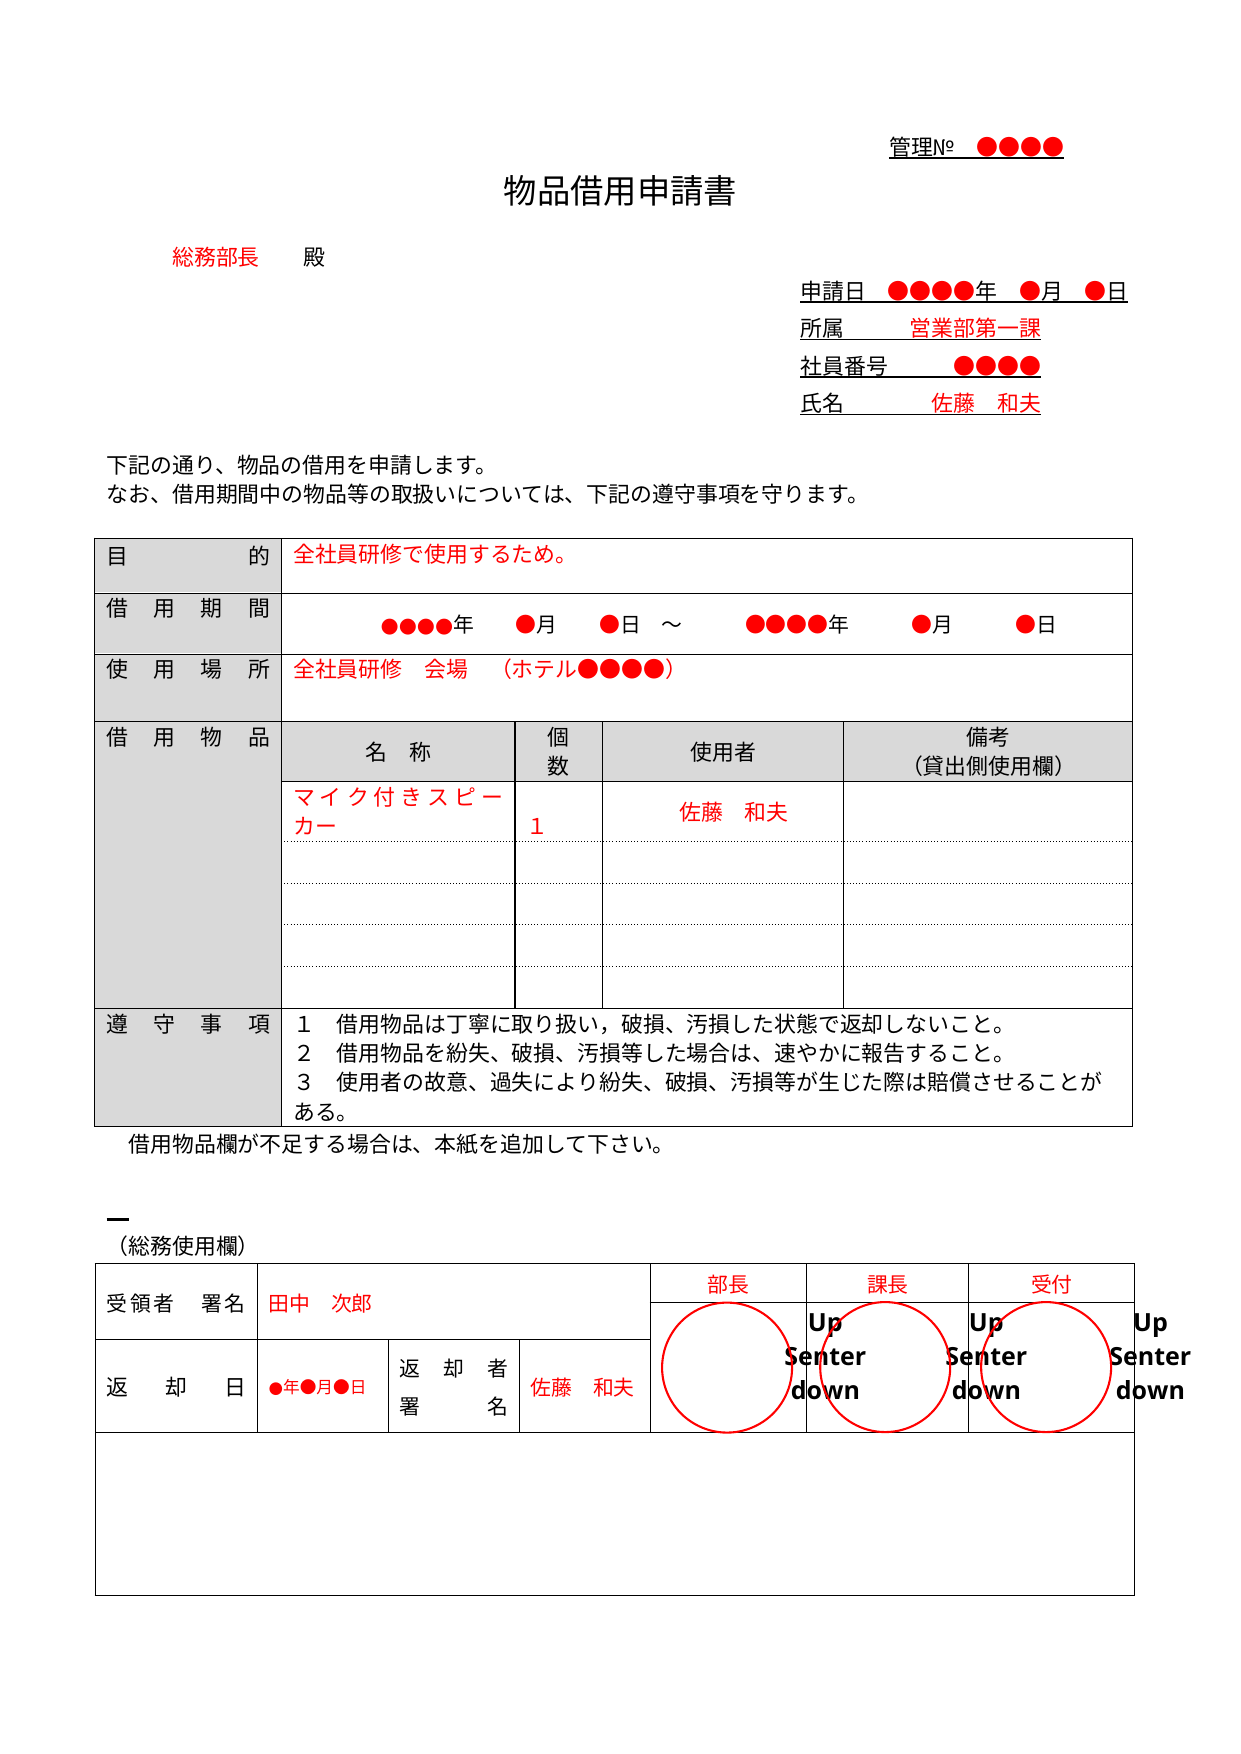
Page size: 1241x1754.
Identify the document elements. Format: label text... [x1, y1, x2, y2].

table_cell 使用場所 [95, 655, 281, 721]
table_cell 使用者 [603, 722, 843, 781]
table_cell [516, 883, 602, 924]
table_cell [603, 841, 843, 882]
text 物品借用申請書 [106, 164, 1134, 213]
table_cell [603, 883, 843, 924]
table_cell 佐藤 和夫 [603, 782, 843, 841]
table_header 全社員研修で使用するため。 [282, 539, 1132, 592]
table_cell [844, 924, 1132, 966]
text 所属 営業部第一課 [800, 308, 1134, 346]
table_header 受付 [969, 1264, 1134, 1302]
table_header 田中 次郎 [258, 1264, 650, 1339]
table_cell [844, 841, 1132, 882]
table_cell 全社員研修 会場 （ホテル●●●●） [282, 655, 1132, 721]
table_cell [282, 924, 514, 966]
table_cell [516, 924, 602, 966]
table_cell ●年●月●日 [258, 1340, 388, 1432]
table_cell [745, 1303, 806, 1432]
text 管理№ ●●●● [889, 127, 1134, 164]
table_cell [822, 1304, 949, 1431]
table_cell 遵守事項 [95, 1009, 281, 1126]
text 借用物品欄が不足する場合は、本紙を追加して下さい。 [106, 1127, 1134, 1158]
table_cell 借用期間 [95, 594, 281, 653]
table_header 目的 [95, 539, 281, 592]
table_cell 借用物品 [95, 722, 281, 1008]
table_cell [1063, 1303, 1134, 1432]
table_header 課長 [807, 1264, 968, 1302]
table_cell 返却者 署名 [389, 1340, 519, 1432]
table_cell [844, 782, 1132, 841]
table_cell [983, 1304, 1110, 1431]
text 氏名 佐藤 和夫 [800, 383, 1134, 421]
table_header 受領者 署名 [96, 1264, 257, 1339]
text なお、借用期間中の物品等の取扱いについては、下記の遵守事項を守ります。 [106, 479, 1134, 508]
text （総務使用欄） [106, 1226, 1134, 1263]
table_cell [282, 966, 514, 1008]
table_cell [844, 966, 1132, 1008]
table_cell マイク付きスピーカー [282, 782, 514, 841]
table_cell [96, 1433, 1134, 1595]
table_cell [516, 841, 602, 882]
text 申請日 ●●●●年 ●月 ●日 [800, 271, 1134, 308]
table_cell １ 借用物品は丁寧に取り扱い，破損、汚損した状態で返却しないこと。 ２ 借用物品を紛失、破損、汚損等した場合は、速やかに報告すること。 ３ 使用者の故意、過失により紛失、破損、汚損等が生じた際は賠償させることがある。 [282, 1009, 1132, 1126]
table_cell [516, 966, 602, 1008]
table_cell [603, 966, 843, 1008]
table_cell 返却日 [96, 1340, 257, 1432]
table_cell [844, 883, 1132, 924]
text 下記の通り、物品の借用を申請します。 [106, 450, 1134, 479]
table_cell 個 数 [516, 722, 602, 781]
table_cell １ [516, 782, 602, 841]
table_cell [807, 1303, 868, 1432]
table_cell [902, 1303, 968, 1432]
text 社員番号 ●●●● [800, 346, 1134, 383]
table_cell [664, 1304, 791, 1431]
table_cell [603, 924, 843, 966]
table_header 部長 [651, 1264, 806, 1302]
table_cell 佐藤 和夫 [520, 1340, 650, 1432]
table_cell ●●●●年 ●月 ●日 ～ ●●●●年 ●月 ●日 [282, 594, 1132, 653]
table_cell [969, 1303, 1029, 1432]
table_cell [282, 883, 514, 924]
table_cell 備考 （貸出側使用欄） [844, 722, 1132, 781]
table_cell 名 称 [282, 722, 514, 781]
text 総務部長 殿 [106, 242, 1134, 271]
table_cell [651, 1303, 709, 1432]
table_cell [282, 841, 514, 882]
